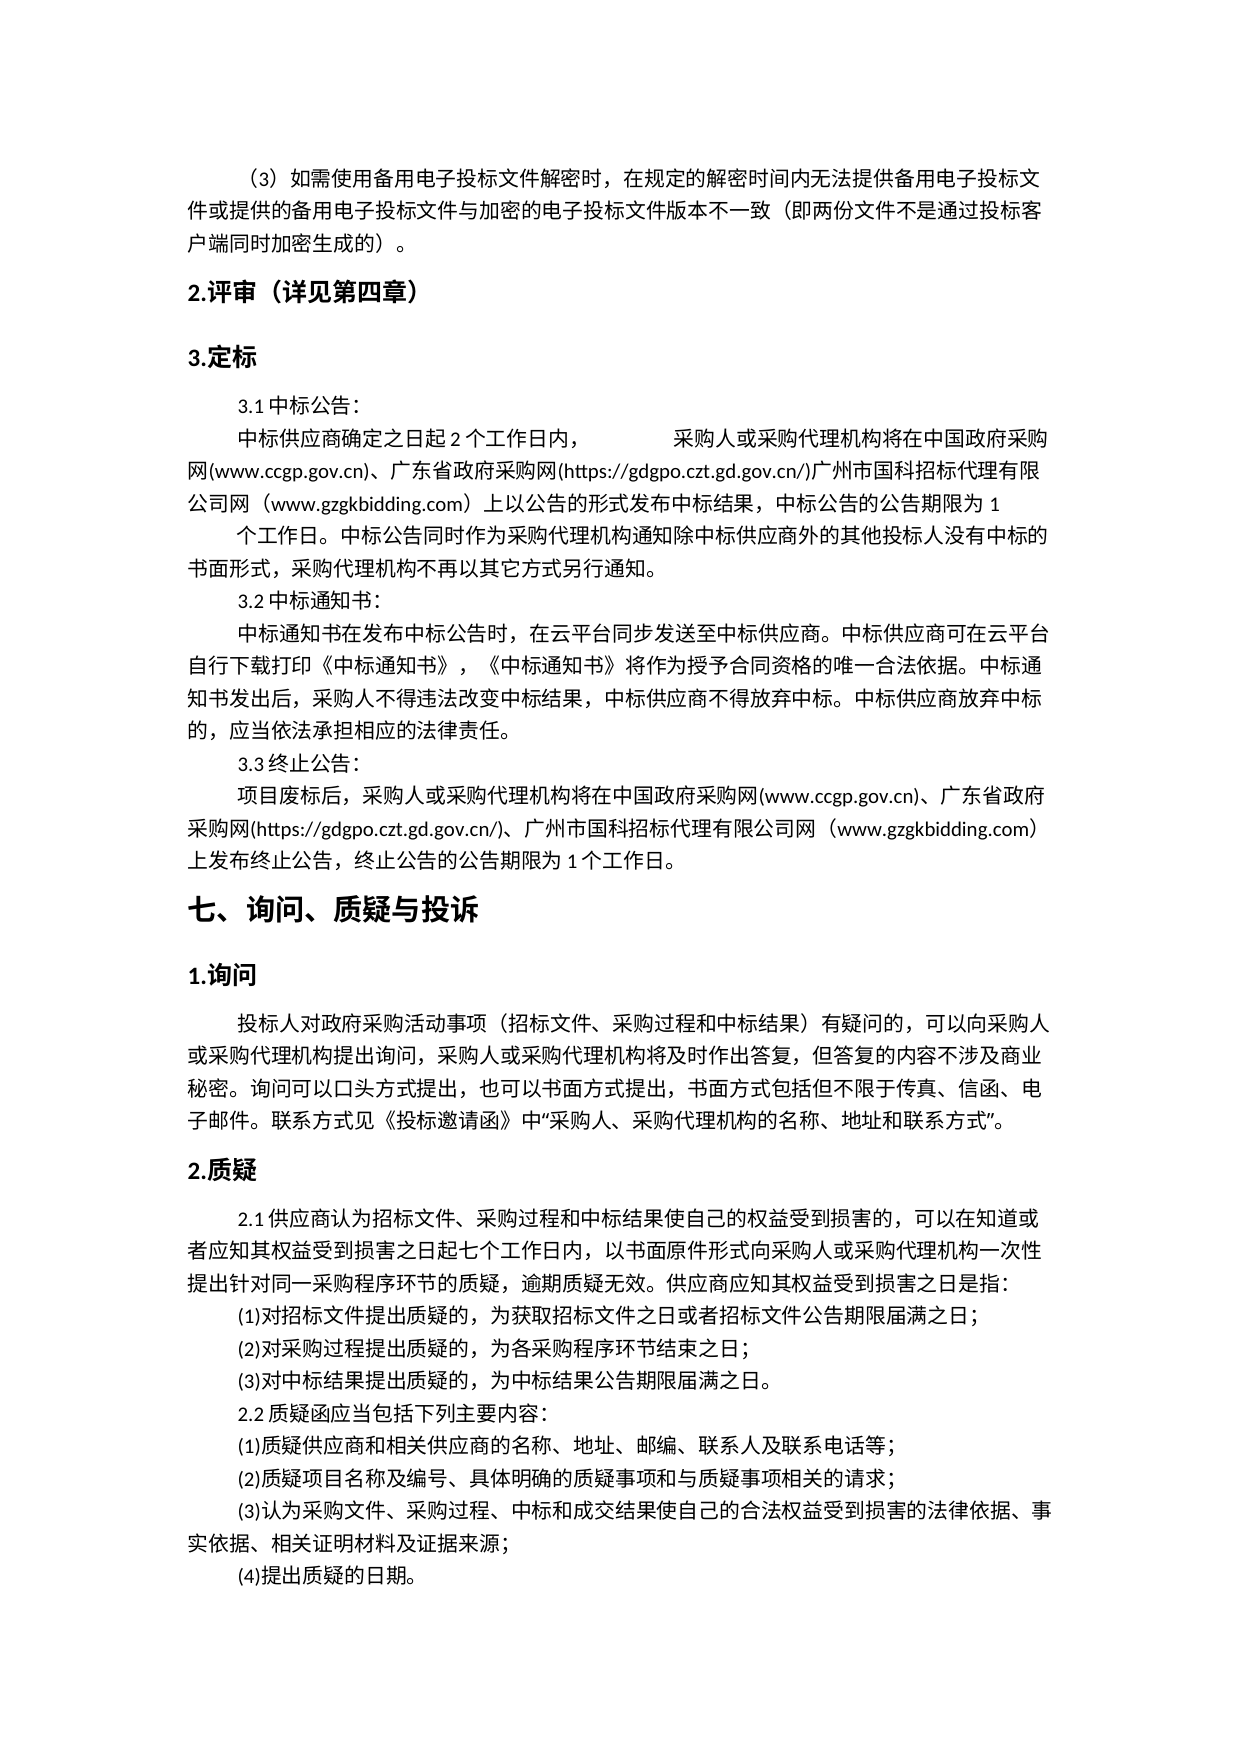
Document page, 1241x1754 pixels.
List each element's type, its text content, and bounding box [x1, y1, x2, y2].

text (3)对中标结果提出质疑的，为中标结果公告期限届满之日。 [187, 1364, 1053, 1397]
text 3.2中标通知书： [187, 584, 1053, 617]
text 中标通知书在发布中标公告时，在云平台同步发送至中标供应商。中标供应商可在云平台自行下载打印《中标通知书》，《中标通知书》将作为授予合同资格的唯一合法依据。中标通知书发出后，采购人不得违法改变中标结果，中标供应商不得放弃中标。中标供应商放弃中标的，应当依法承担相应的法律责任。 [187, 617, 1053, 747]
text 1.询问 [187, 942, 1053, 1007]
text （3）如需使用备用电子投标文件解密时，在规定的解密时间内无法提供备用电子投标文件或提供的备用电子投标文件与加密的电子投标文件版本不一致（即两份文件不是通过投标客户端同时加密生成的）。 [187, 162, 1053, 259]
text (2)对采购过程提出质疑的，为各采购程序环节结束之日； [187, 1332, 1053, 1364]
text 3.1中标公告： [187, 389, 1053, 422]
text 中标供应商确定之日起2个工作日内， 采购人或采购代理机构将在中国政府采购网(www.ccgp.gov.cn)、广东省政府采购网(https://gdgpo.czt.gd.gov.cn/)广州市国科招标代理有限公司网（www.gzgkbidding.com）上以公告的形式发布中标结果，中标公告的公告期限为 1 个工作日。中标公告同时作为采购代理机构通知除中标供应商外的其他投标人没有中标的书面形式，采购代理机构不再以其它方式另行通知。 [187, 422, 1053, 584]
text (1)对招标文件提出质疑的，为获取招标文件之日或者招标文件公告期限届满之日； [187, 1299, 1053, 1332]
text (3)认为采购文件、采购过程、中标和成交结果使自己的合法权益受到损害的法律依据、事实依据、相关证明材料及证据来源； [187, 1494, 1053, 1559]
text 2.评审（详见第四章） [187, 259, 1053, 324]
text 3.定标 [187, 324, 1053, 389]
text 项目废标后，采购人或采购代理机构将在中国政府采购网(www.ccgp.gov.cn)、广东省政府采购网(https://gdgpo.czt.gd.gov.cn/)、广州市国科招标代理有限公司网（www.gzgkbidding.com）上发布终止公告，终止公告的公告期限为1个工作日。 [187, 779, 1053, 877]
text 2.2质疑函应当包括下列主要内容： [187, 1397, 1053, 1429]
text 七、询问、质疑与投诉 [187, 877, 1053, 942]
text 2.1供应商认为招标文件、采购过程和中标结果使自己的权益受到损害的，可以在知道或者应知其权益受到损害之日起七个工作日内，以书面原件形式向采购人或采购代理机构一次性提出针对同一采购程序环节的质疑，逾期质疑无效。供应商应知其权益受到损害之日是指： [187, 1202, 1053, 1299]
text 3.3终止公告： [187, 747, 1053, 779]
text (1)质疑供应商和相关供应商的名称、地址、邮编、联系人及联系电话等； [187, 1429, 1053, 1462]
text 投标人对政府采购活动事项（招标文件、采购过程和中标结果）有疑问的，可以向采购人或采购代理机构提出询问，采购人或采购代理机构将及时作出答复，但答复的内容不涉及商业秘密。询问可以口头方式提出，也可以书面方式提出，书面方式包括但不限于传真、信函、电子邮件。联系方式见《投标邀请函》中“采购人、采购代理机构的名称、地址和联系方式”。 [187, 1007, 1053, 1137]
text (4)提出质疑的日期。 [187, 1559, 1053, 1592]
text (2)质疑项目名称及编号、具体明确的质疑事项和与质疑事项相关的请求； [187, 1462, 1053, 1494]
text 2.质疑 [187, 1137, 1053, 1202]
